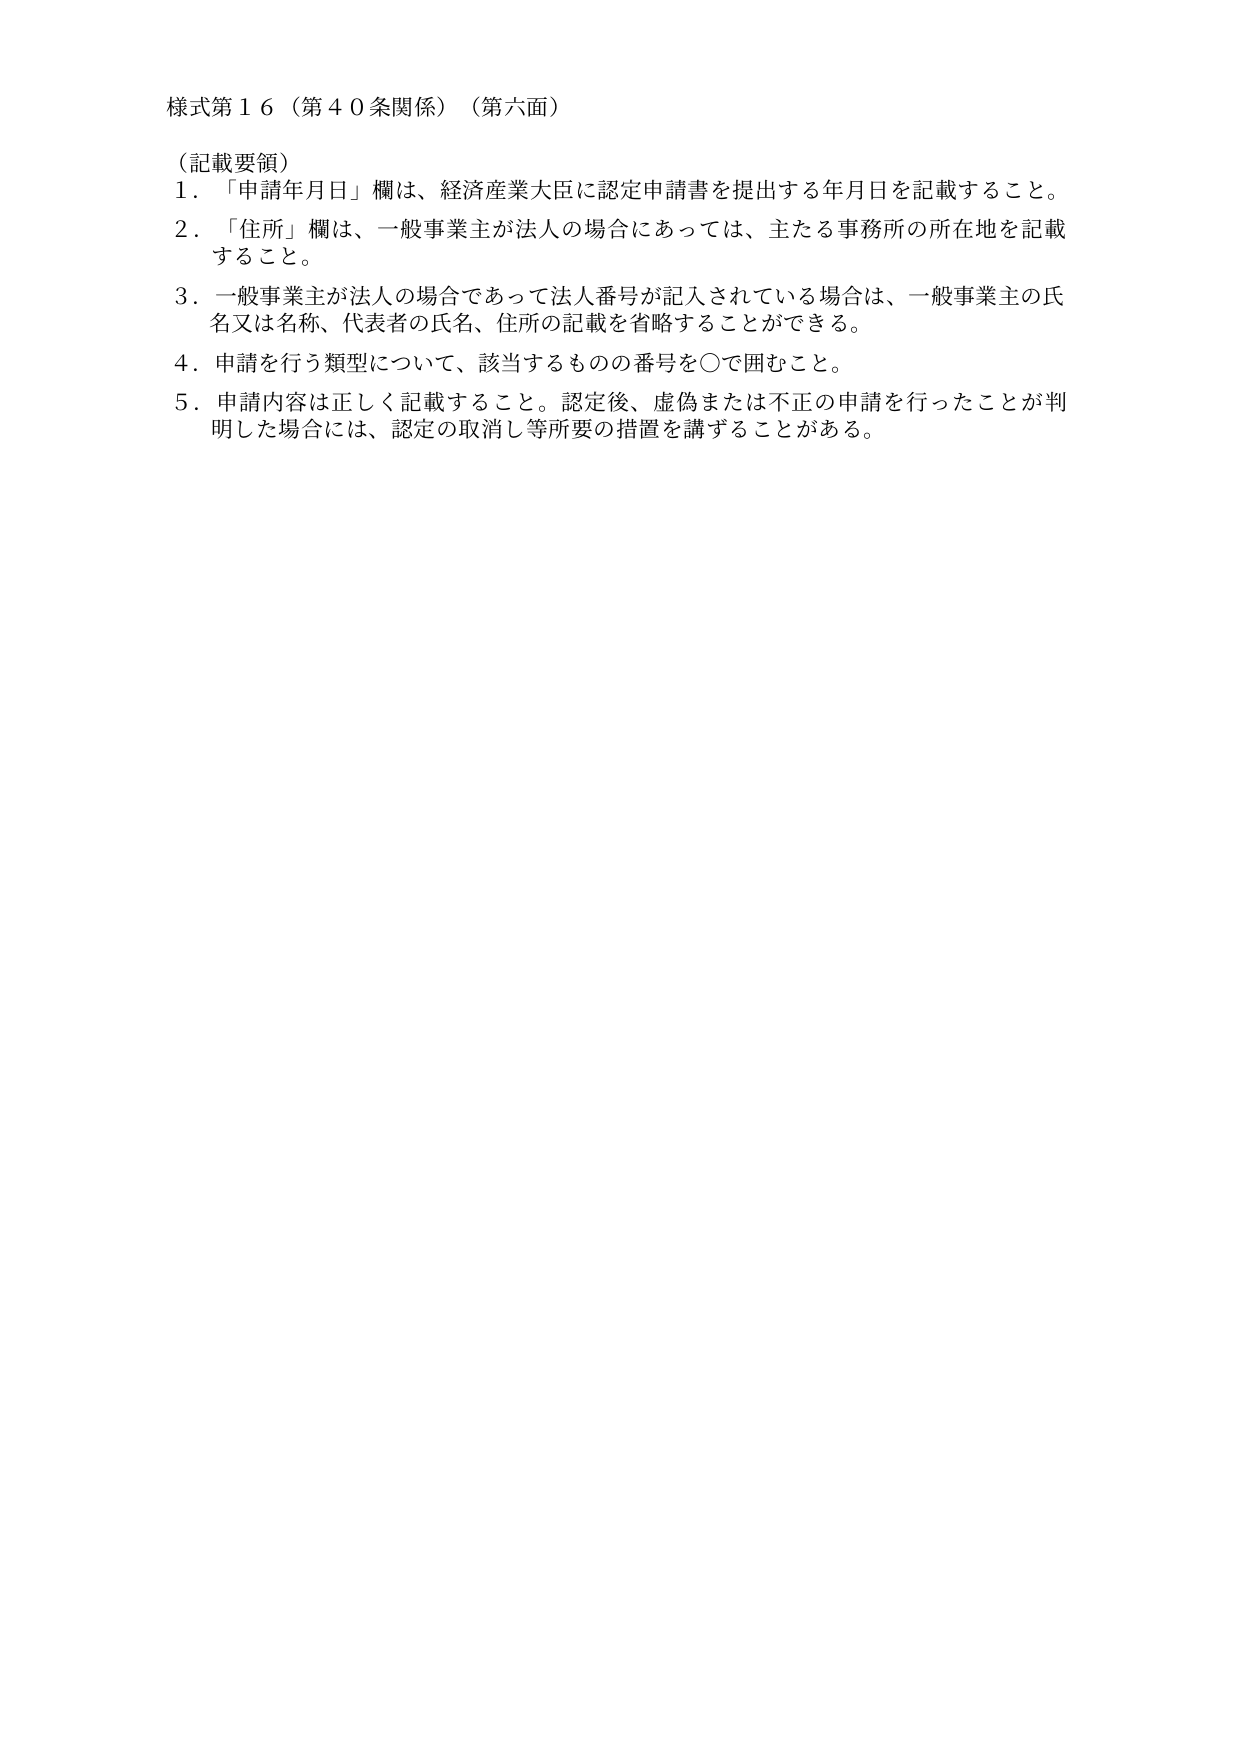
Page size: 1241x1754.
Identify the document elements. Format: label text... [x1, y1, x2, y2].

text ３．一般事業主が法人の場合であって法人番号が記入されている場合は、一般事業主の氏名又は名称、代表者の氏名、住所の記載を省略することができる。 [170, 283, 1067, 337]
text ４．申請を行う類型について、該当するものの番号を○で囲むこと。 [170, 349, 1067, 376]
text 様式第１６（第４０条関係）（第六面） [167, 89, 1070, 122]
text （記載要領） [167, 149, 996, 176]
text ２．「住所」欄は、一般事業主が法人の場合にあっては、主たる事務所の所在地を記載すること。 [170, 216, 1067, 270]
text ５．申請内容は正しく記載すること。認定後、虚偽または不正の申請を行ったことが判明した場合には、認定の取消し等所要の措置を講ずることがある。 [170, 389, 1067, 443]
text １．「申請年月日」欄は、経済産業大臣に認定申請書を提出する年月日を記載すること。 [170, 176, 1067, 203]
